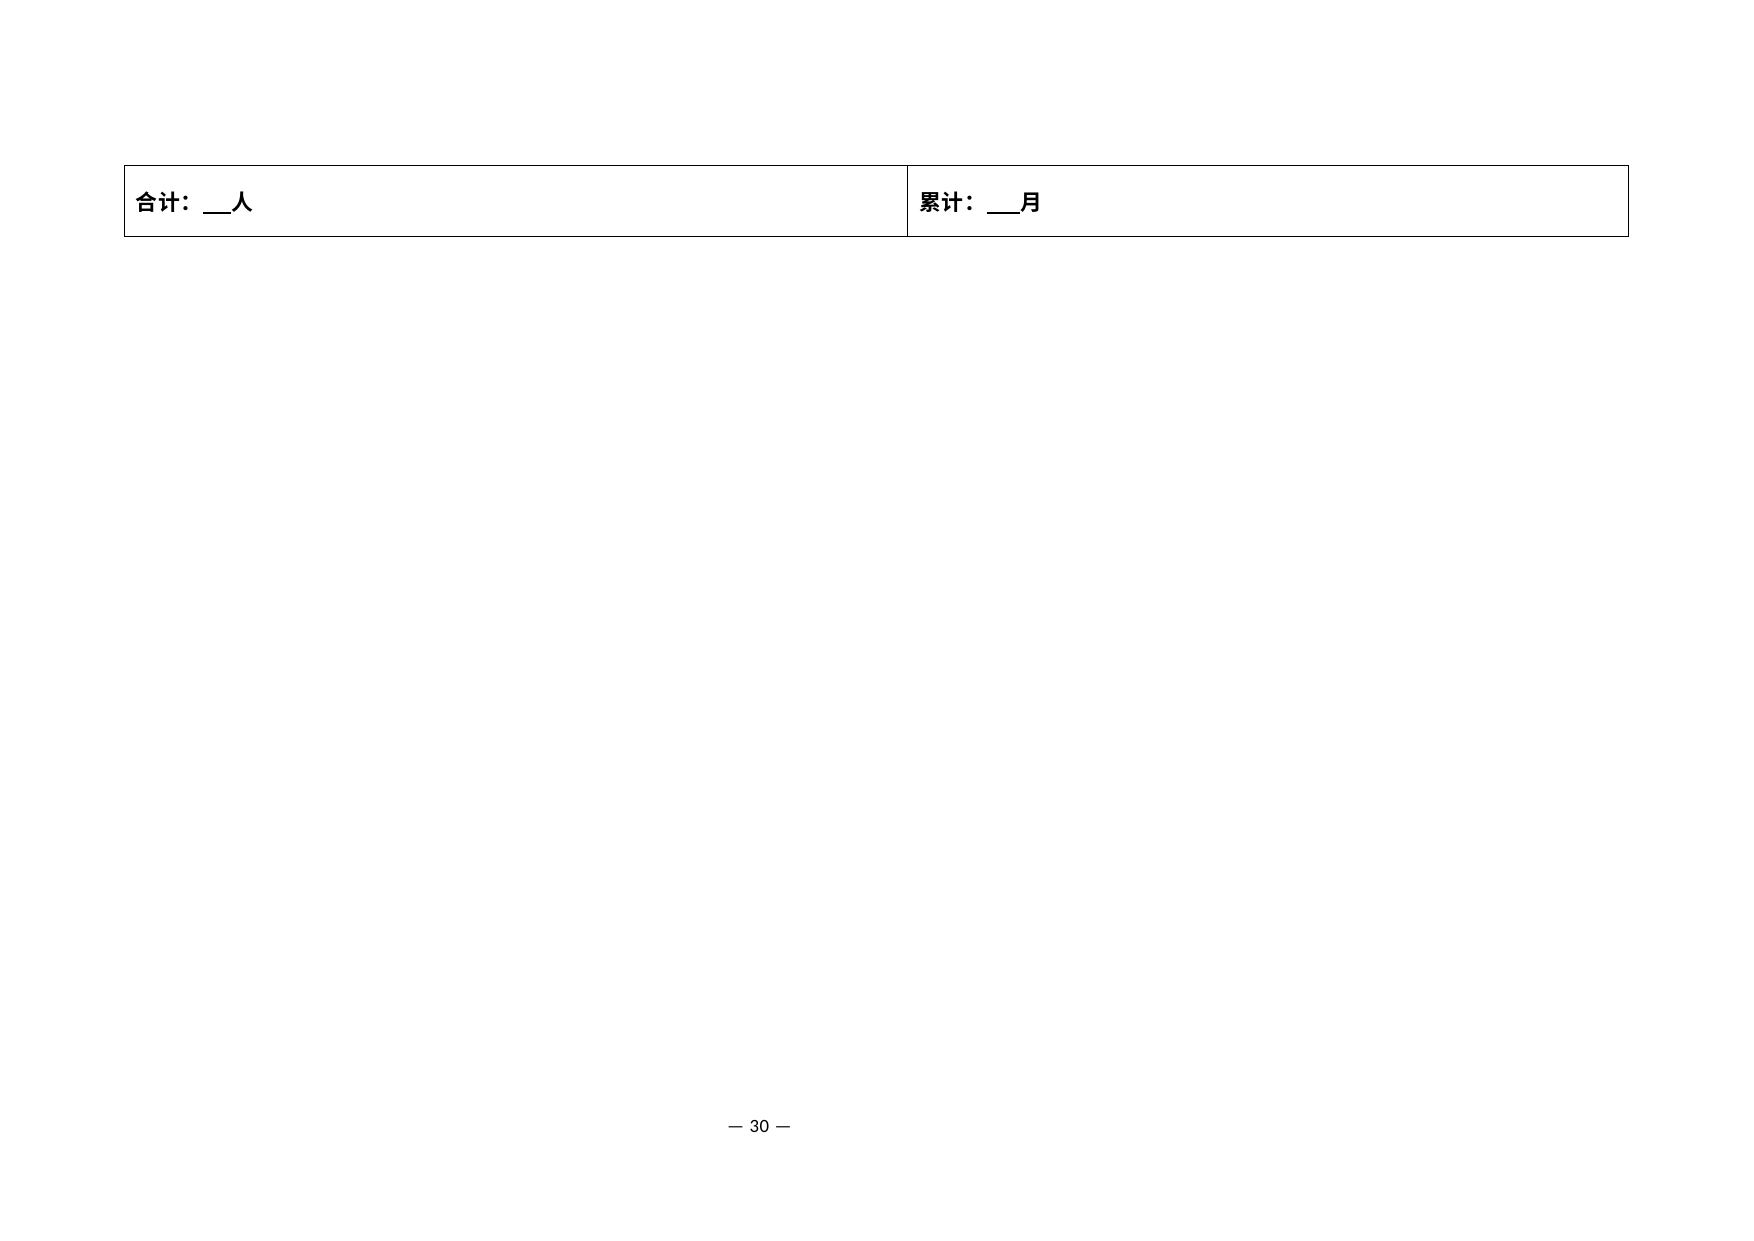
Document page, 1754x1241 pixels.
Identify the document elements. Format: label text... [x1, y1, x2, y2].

table_cell 累计： 月 [908, 166, 1628, 236]
table_cell 合计： 人 [125, 166, 907, 236]
